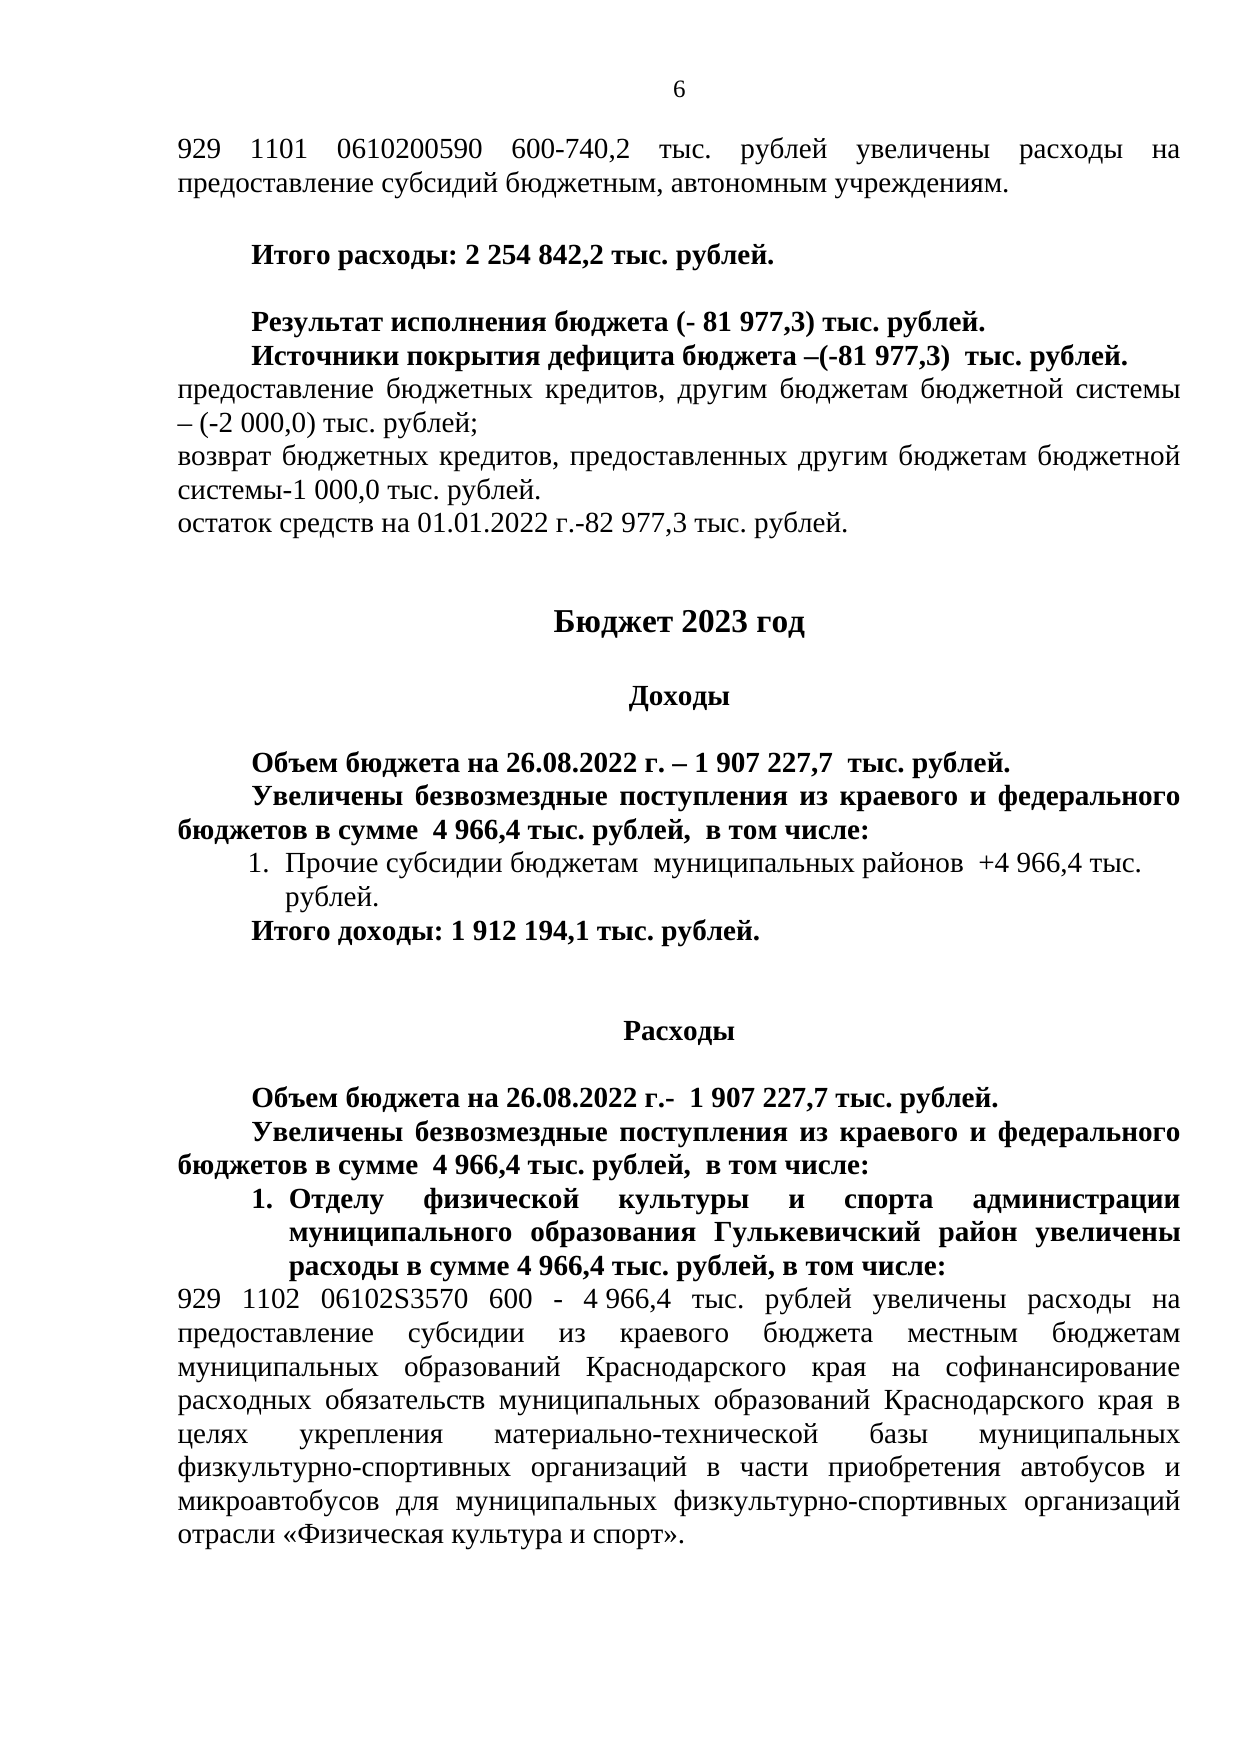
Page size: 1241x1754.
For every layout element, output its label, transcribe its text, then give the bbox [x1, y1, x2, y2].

text остаток средств на 01.01.2022 г.-82 977,3 тыс. рублей. [177, 505, 1181, 539]
text Расходы [177, 1013, 1181, 1047]
text Бюджет 2023 год [177, 601, 1181, 639]
text предоставление бюджетных кредитов, другим бюджетам бюджетной системы – (-2 000,0) тыс. рублей; [177, 371, 1181, 438]
text возврат бюджетных кредитов, предоставленных другим бюджетам бюджетной системы-1 000,0 тыс. рублей. [177, 438, 1181, 505]
text Итого расходы: 2 254 842,2 тыс. рублей. [177, 237, 1181, 271]
text Доходы [177, 678, 1181, 711]
list Прочие субсидии бюджетам муниципальных районов +4 966,4 тыс. [247, 846, 1181, 879]
text Объем бюджета на 26.08.2022 г.- 1 907 227,7 тыс. рублей. [177, 1080, 1181, 1114]
text Объем бюджета на 26.08.2022 г. – 1 907 227,7 тыс. рублей. [177, 745, 1181, 778]
text Увеличены безвозмездные поступления из краевого и федерального бюджетов в сумме 4 966,4 тыс. рублей, в том числе: [177, 1114, 1181, 1181]
list Отделу физической культуры и спорта администрации муниципального образования Гулькевичский район увеличены расходы в сумме 4 966,4 тыс. рублей, в том числе: [251, 1181, 1181, 1282]
text Источники покрытия дефицита бюджета –(-81 977,3) тыс. рублей. [177, 338, 1181, 371]
text 929 1101 0610200590 600-740,2 тыс. рублей увеличены расходы на предоставление субсидий бюджетным, автономным учреждениям. [177, 131, 1181, 198]
text 929 1102 06102S3570 600 - 4 966,4 тыс. рублей увеличены расходы на предоставление субсидии из краевого бюджета местным бюджетам муниципальных образований Краснодарского края на софинансирование расходных обязательств муниципальных образований Краснодарского края в целях укрепления материально-технической базы муниципальных физкультурно-спортивных организаций в части приобретения автобусов и микроавтобусов для муниципальных физкультурно-спортивных организаций отрасли «Физическая культура и спорт». [177, 1282, 1181, 1550]
text Итого доходы: 1 912 194,1 тыс. рублей. [177, 913, 1181, 946]
text Результат исполнения бюджета (- 81 977,3) тыс. рублей. [177, 304, 1181, 338]
text Увеличены безвозмездные поступления из краевого и федерального бюджетов в сумме 4 966,4 тыс. рублей, в том числе: [177, 778, 1181, 846]
list рублей. [285, 879, 1181, 913]
